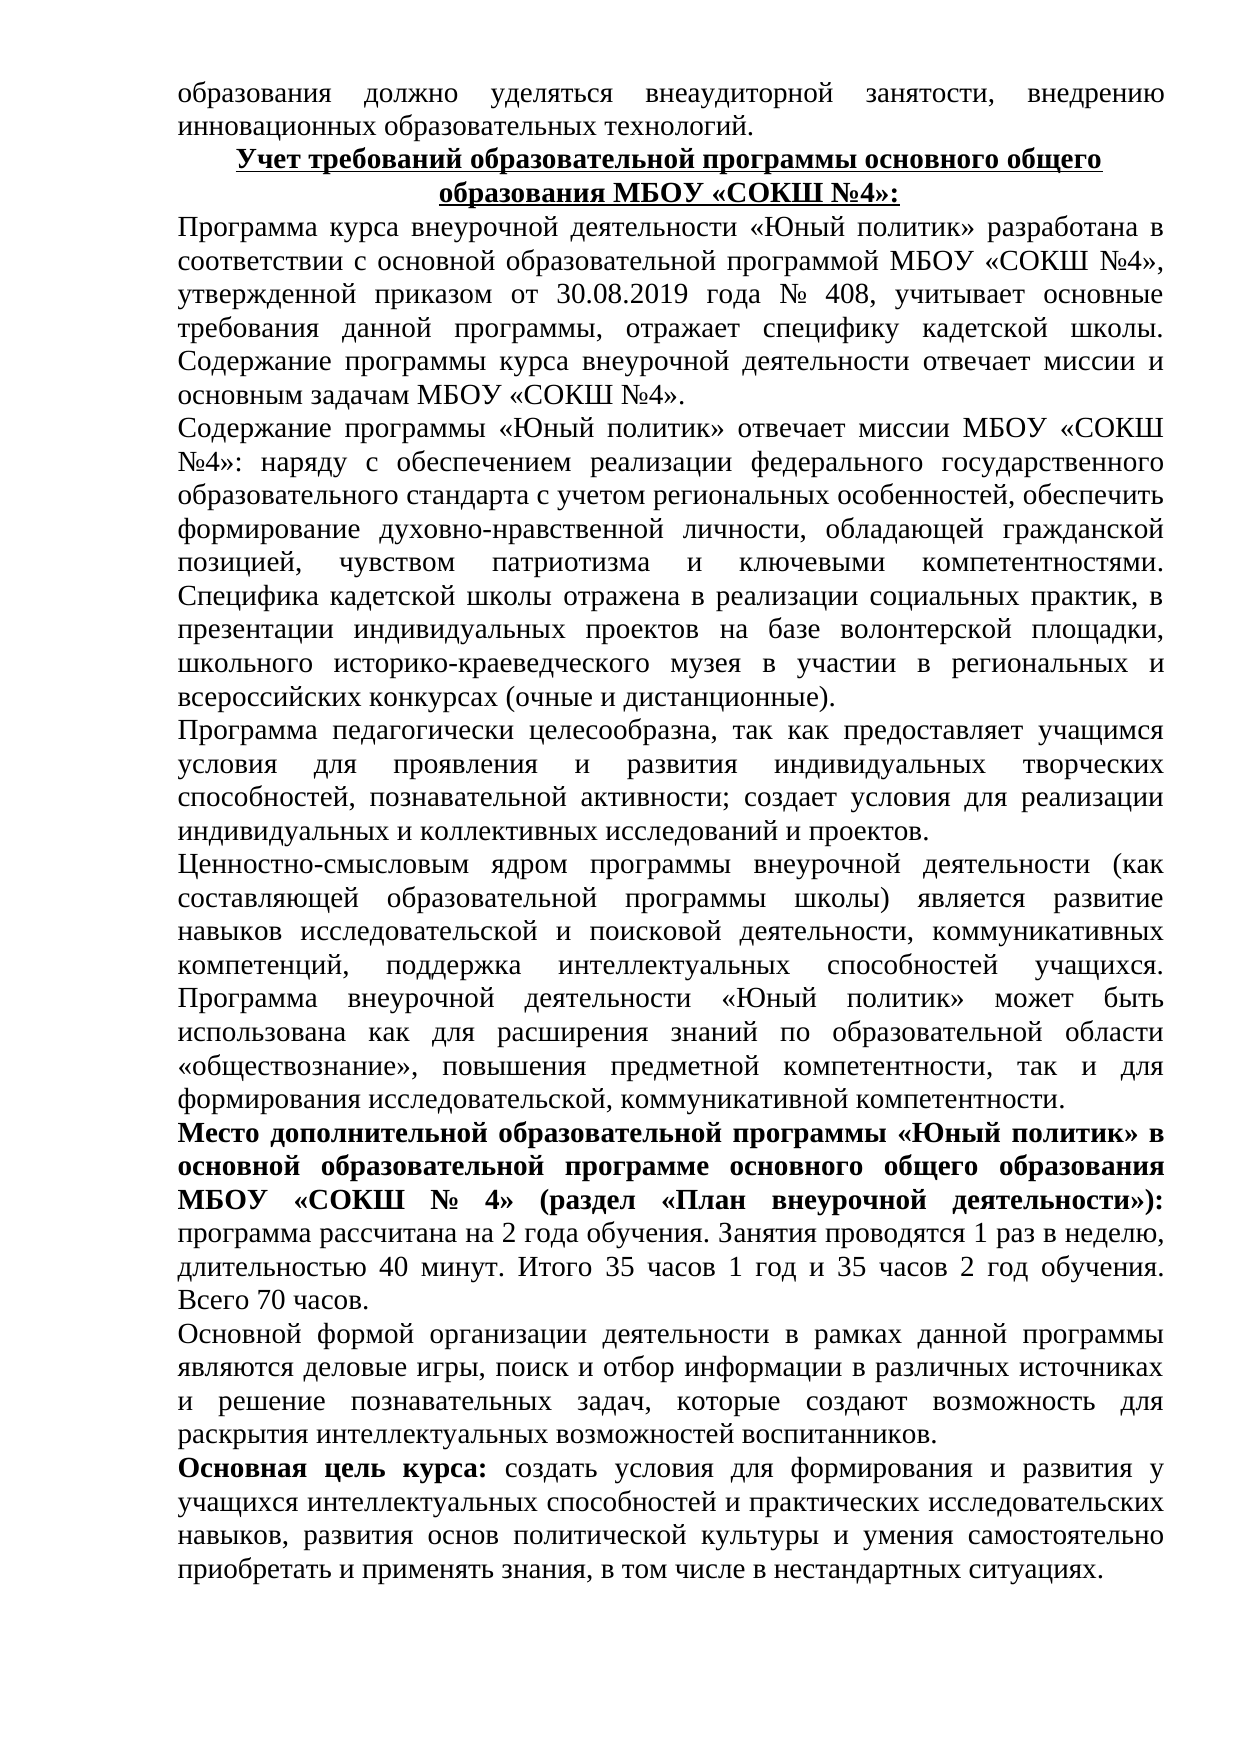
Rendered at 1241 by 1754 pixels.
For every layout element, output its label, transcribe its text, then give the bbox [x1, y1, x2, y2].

text Ценностно-смысловым ядром программы внеурочной деятельности (как составляющей образовательной программы школы) является развитие навыков исследовательской и поисковой деятельности, коммуникативных компетенций, поддержка интеллектуальных способностей учащихся. Программа внеурочной деятельности «Юный политик» может быть использована как для расширения знаний по образовательной области «обществознание», повышения предметной компетентности, так и для формирования исследовательской, коммуникативной компетентности. [177, 846, 1165, 1115]
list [177, 75, 1165, 142]
text Программа курса внеурочной деятельности «Юный политик» разработана в соответствии с основной образовательной программой МБОУ «СОКШ №4», утвержденной приказом от 30.08.2019 года № 408, учитывает основные требования данной программы, отражает специфику кадетской школы. Содержание программы курса внеурочной деятельности отвечает миссии и основным задачам МБОУ «СОКШ №4». [177, 209, 1165, 410]
text Учет требований образовательной программы основного общего образования МБОУ «СОКШ №4»: [177, 142, 1161, 209]
text Программа педагогически целесообразна, так как предоставляет учащимся условия для проявления и развития индивидуальных творческих способностей, познавательной активности; создает условия для реализации индивидуальных и коллективных исследований и проектов. [177, 712, 1165, 846]
text Содержание программы «Юный политик» отвечает миссии МБОУ «СОКШ №4»: наряду с обеспечением реализации федерального государственного образовательного стандарта с учетом региональных особенностей, обеспечить формирование духовно-нравственной личности, обладающей гражданской позицией, чувством патриотизма и ключевыми компетентностями. Специфика кадетской школы отражена в реализации социальных практик, в презентации индивидуальных проектов на базе волонтерской площадки, школьного историко-краеведческого музея в участии в региональных и всероссийских конкурсах (очные и дистанционные). [177, 410, 1165, 712]
text Основная цель курса: создать условия для формирования и развития у учащихся интеллектуальных способностей и практических исследовательских навыков, развития основ политической культуры и умения самостоятельно приобретать и применять знания, в том числе в нестандартных ситуациях. [177, 1450, 1165, 1584]
text Основной формой организации деятельности в рамках данной программы являются деловые игры, поиск и отбор информации в различных источниках и решение познавательных задач, которые создают возможность для раскрытия интеллектуальных возможностей воспитанников. [177, 1316, 1165, 1450]
text Место дополнительной образовательной программы «Юный политик» в основной образовательной программе основного общего образования МБОУ «СОКШ № 4» (раздел «План внеурочной деятельности»): программа рассчитана на 2 года обучения. Занятия проводятся 1 раз в неделю, длительностью 40 минут. Итого 35 часов 1 год и 35 часов 2 год обучения. Всего 70 часов. [177, 1115, 1165, 1316]
